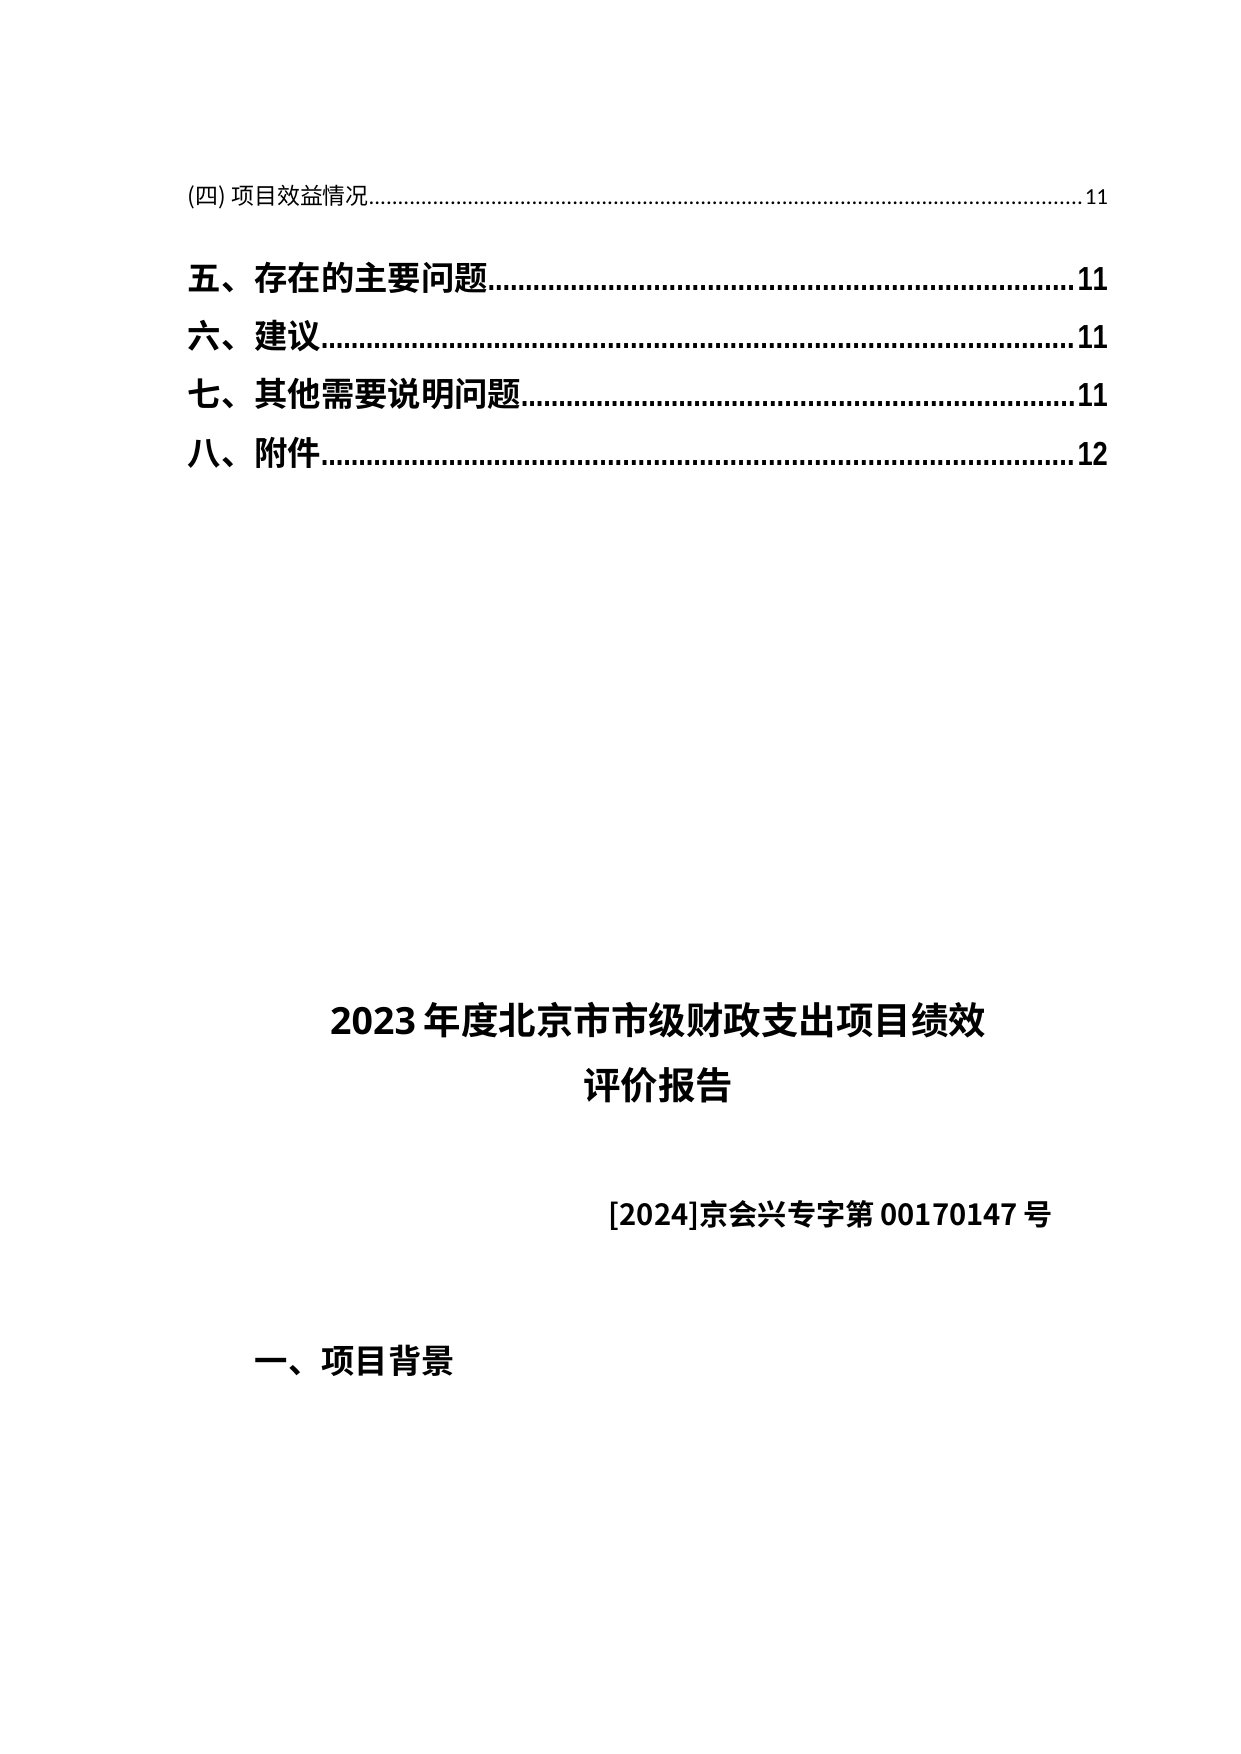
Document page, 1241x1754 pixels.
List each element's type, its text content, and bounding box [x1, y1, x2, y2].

text 2023年度北京市市级财政支出项目绩效 [187, 986, 1053, 1051]
text 评价报告 [187, 1051, 1053, 1116]
subtitle 一、项目背景 [187, 1327, 1053, 1386]
text [2024]京会兴专字第00170147号 [187, 1181, 1053, 1246]
